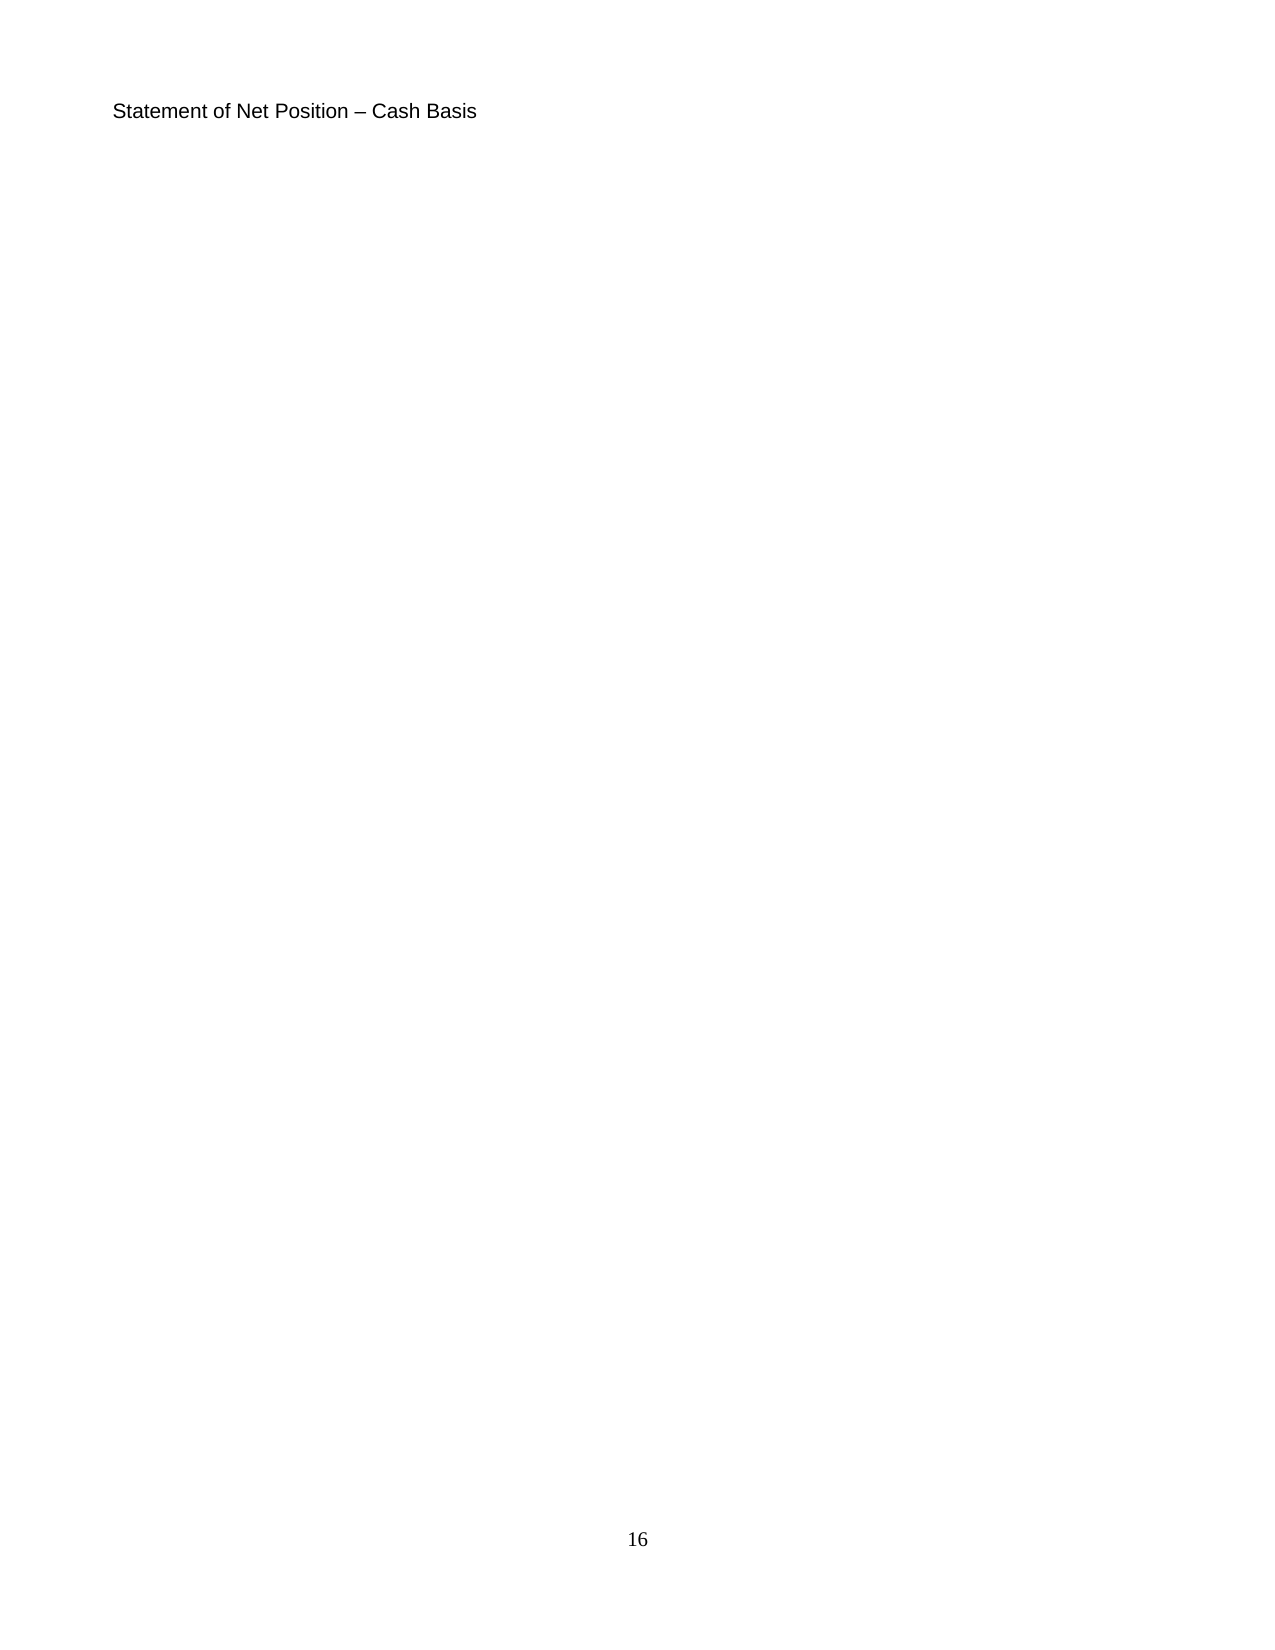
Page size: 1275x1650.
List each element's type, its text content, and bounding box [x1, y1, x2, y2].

subtitle Statement of Net Position – Cash Basis [112, 99, 1162, 123]
